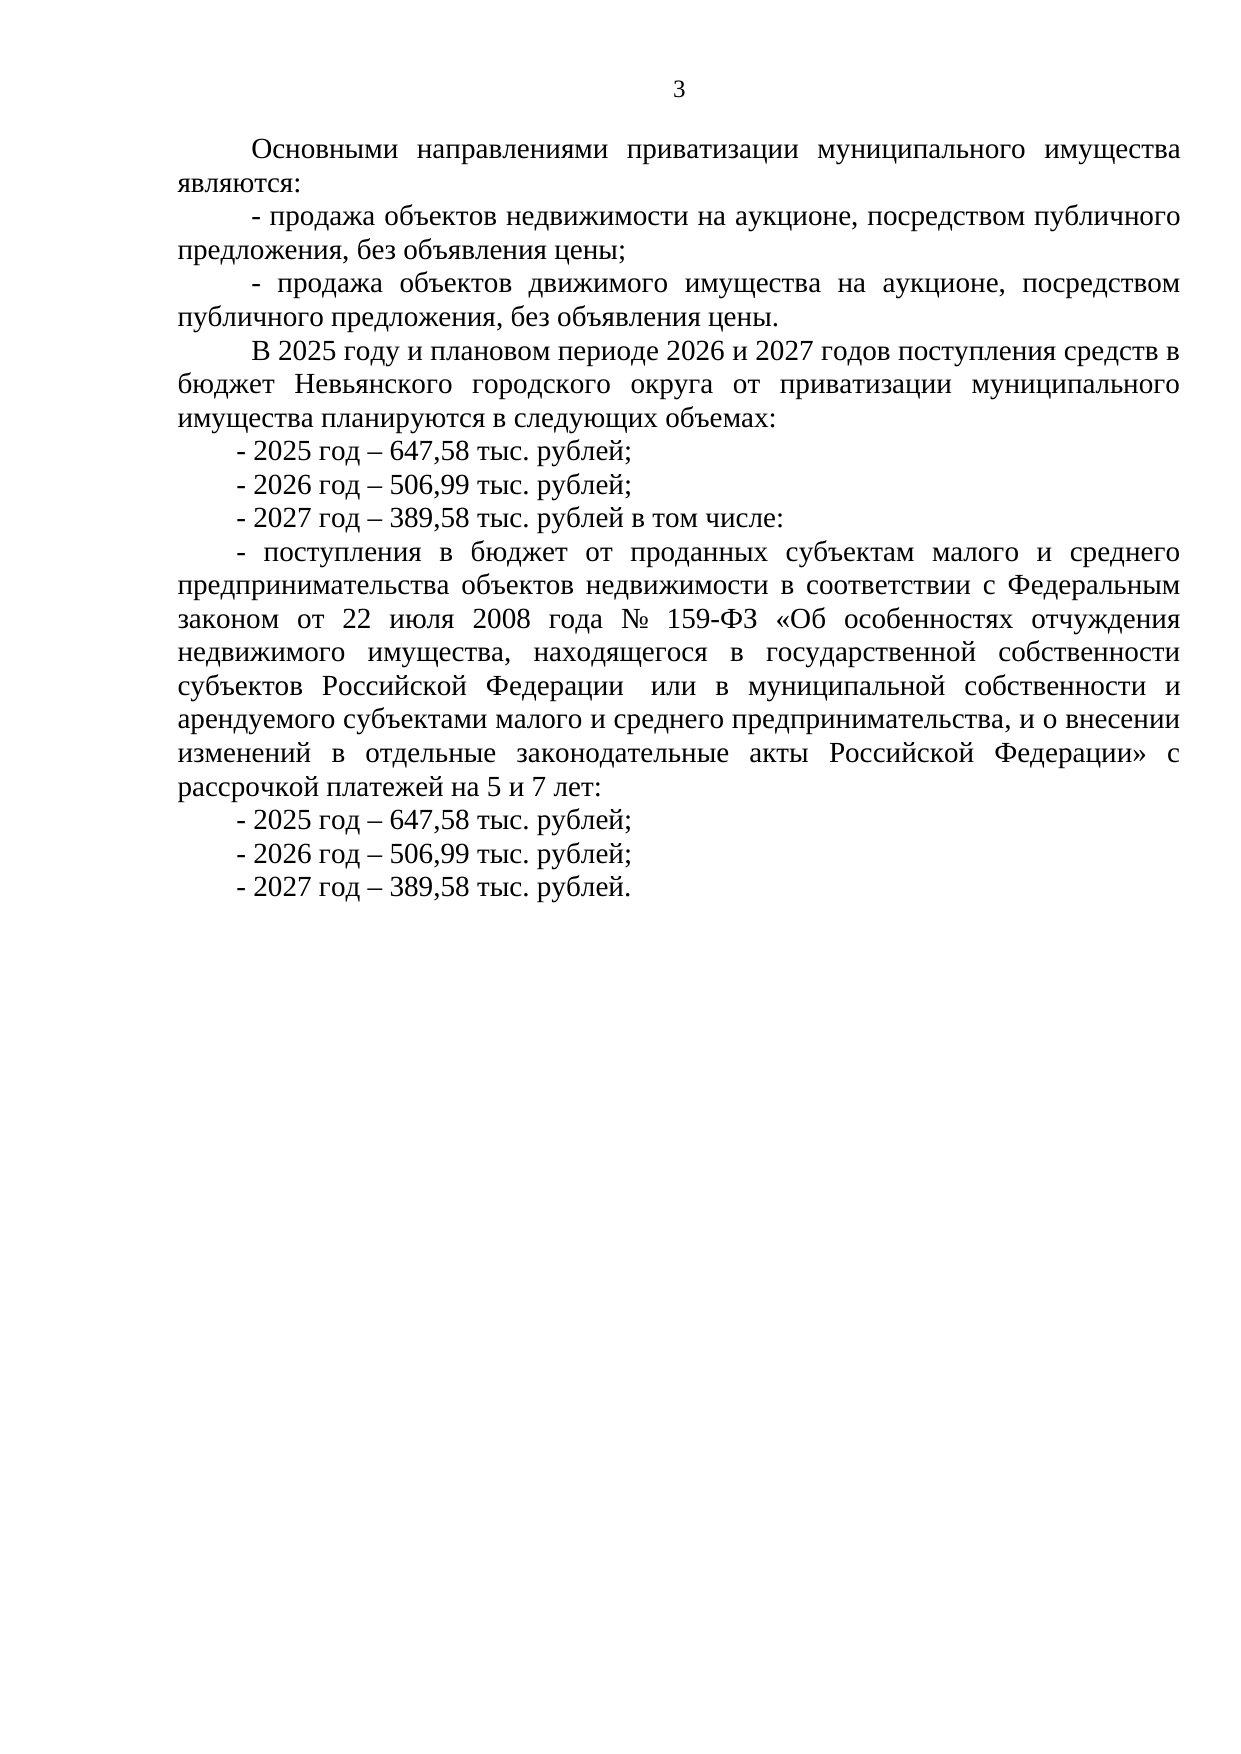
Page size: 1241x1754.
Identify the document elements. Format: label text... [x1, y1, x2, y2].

text - 2026 год – 506,99 тыс. рублей; [177, 467, 1181, 500]
text - 2025 год – 647,58 тыс. рублей; [177, 433, 1181, 467]
text - продажа объектов движимого имущества на аукционе, посредством публичного предложения, без объявления цены. [177, 266, 1181, 333]
text Основными направлениями приватизации муниципального имущества являются: [177, 131, 1181, 198]
text - 2027 год – 389,58 тыс. рублей. [177, 869, 1181, 903]
text - 2025 год – 647,58 тыс. рублей; [177, 802, 1181, 836]
text - 2027 год – 389,58 тыс. рублей в том числе: [177, 500, 1181, 534]
text - продажа объектов недвижимости на аукционе, посредством публичного предложения, без объявления цены; [177, 198, 1181, 266]
text - 2026 год – 506,99 тыс. рублей; [177, 836, 1181, 869]
text - поступления в бюджет от проданных субъектам малого и среднего предпринимательства объектов недвижимости в соответствии с Федеральным законом от 22 июля 2008 года № 159-ФЗ «Об особенностях отчуждения недвижимого имущества, находящегося в государственной собственности субъектов Российской Федерации или в муниципальной собственности и арендуемого субъектами малого и среднего предпринимательства, и о внесении изменений в отдельные законодательные акты Российской Федерации» с рассрочкой платежей на 5 и 7 лет: [177, 534, 1181, 802]
text В 2025 году и плановом периоде 2026 и 2027 годов поступления средств в бюджет Невьянского городского округа от приватизации муниципального имущества планируются в следующих объемах: [177, 333, 1181, 433]
